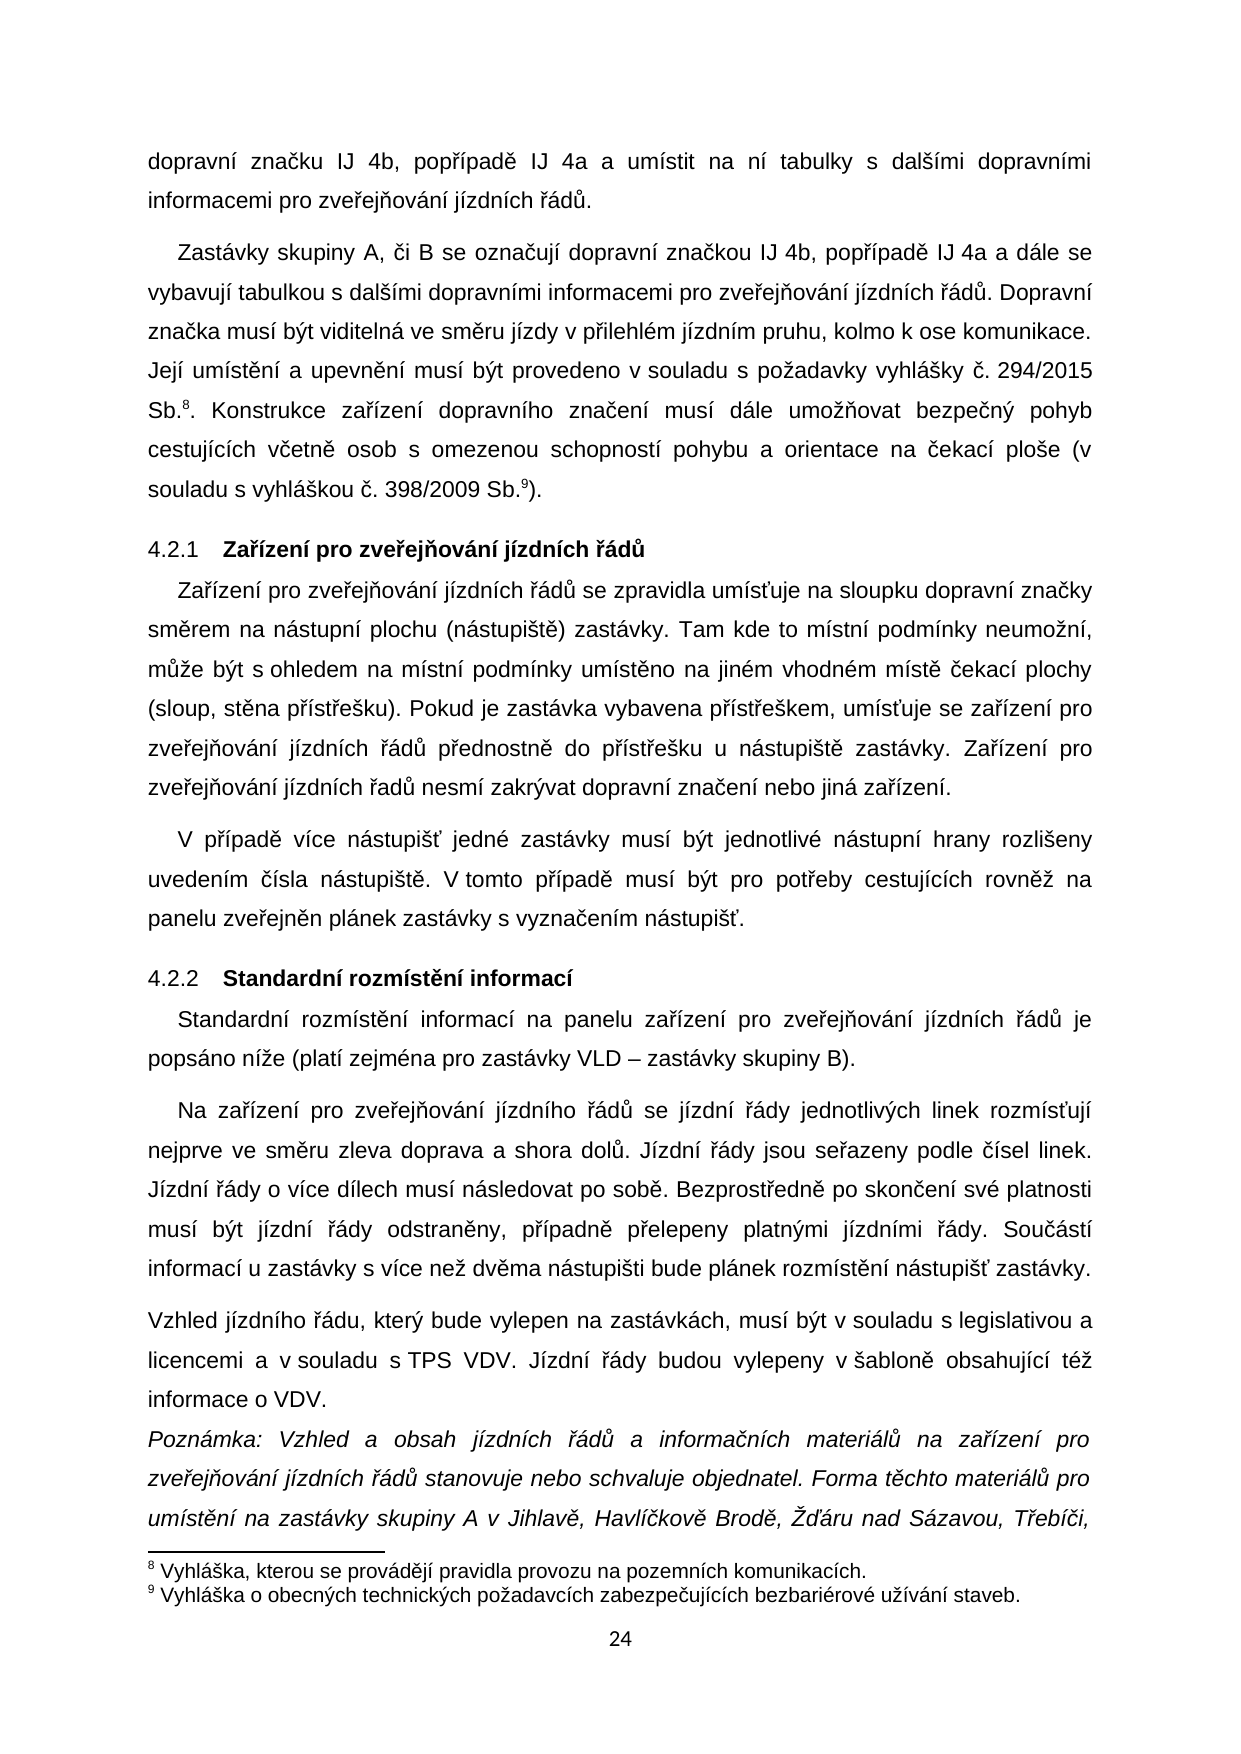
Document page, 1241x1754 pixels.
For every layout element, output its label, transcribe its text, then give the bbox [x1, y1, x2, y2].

text Vzhled jízdního řádu, který bude vylepen na zastávkách, musí být v souladu s legislativou a licencemi a v souladu s TPS VDV. Jízdní řády budou vylepeny v šabloně obsahující též informace o VDV. [148, 1307, 1093, 1412]
text Zařízení pro zveřejňování jízdních řádů se zpravidla umísťuje na sloupku dopravní značky směrem na nástupní plochu (nástupiště) zastávky. Tam kde to místní podmínky neumožní, může být s ohledem na místní podmínky umístěno na jiném vhodném místě čekací plochy (sloup, stěna přístřešku). Pokud je zastávka vybavena přístřeškem, umísťuje se zařízení pro zveřejňování jízdních řádů přednostně do přístřešku u nástupiště zastávky. Zařízení pro zveřejňování jízdních řadů nesmí zakrývat dopravní značení nebo jiná zařízení. [148, 577, 1093, 800]
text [148, 148, 1093, 213]
subtitle Zařízení pro zveřejňování jízdních řádů [148, 536, 1093, 563]
text Standardní rozmístění informací na panelu zařízení pro zveřejňování jízdních řádů je popsáno níže (platí zejména pro zastávky VLD – zastávky skupiny B). [148, 1006, 1093, 1072]
text Zastávky skupiny A, či B se označují dopravní značkou IJ 4b, popřípadě IJ 4a a dále se vybavují tabulkou s dalšími dopravními informacemi pro zveřejňování jízdních řádů. Dopravní značka musí být viditelná ve směru jízdy v přilehlém jízdním pruhu, kolmo k ose komunikace. Její umístění a upevnění musí být provedeno v souladu s požadavky vyhlášky č. 294/2015 Sb.. Konstrukce zařízení dopravního značení musí dále umožňovat bezpečný pohyb cestujících včetně osob s omezenou schopností pohybu a orientace na čekací ploše (v souladu s vyhláškou č. 398/2009 Sb.). [148, 239, 1093, 502]
text V případě více nástupišť jedné zastávky musí být jednotlivé nástupní hrany rozlišeny uvedením čísla nástupiště. V tomto případě musí být pro potřeby cestujících rovněž na panelu zveřejněn plánek zastávky s vyznačením nástupišť. [148, 826, 1093, 931]
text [148, 1426, 1093, 1531]
text Na zařízení pro zveřejňování jízdního řádů se jízdní řády jednotlivých linek rozmísťují nejprve ve směru zleva doprava a shora dolů. Jízdní řády jsou seřazeny podle čísel linek. Jízdní řády o více dílech musí následovat po sobě. Bezprostředně po skončení své platnosti musí být jízdní řády odstraněny, případně přelepeny platnými jízdními řády. Součástí informací u zastávky s více než dvěma nástupišti bude plánek rozmístění nástupišť zastávky. [148, 1097, 1093, 1281]
subtitle Standardní rozmístění informací [148, 965, 1093, 992]
